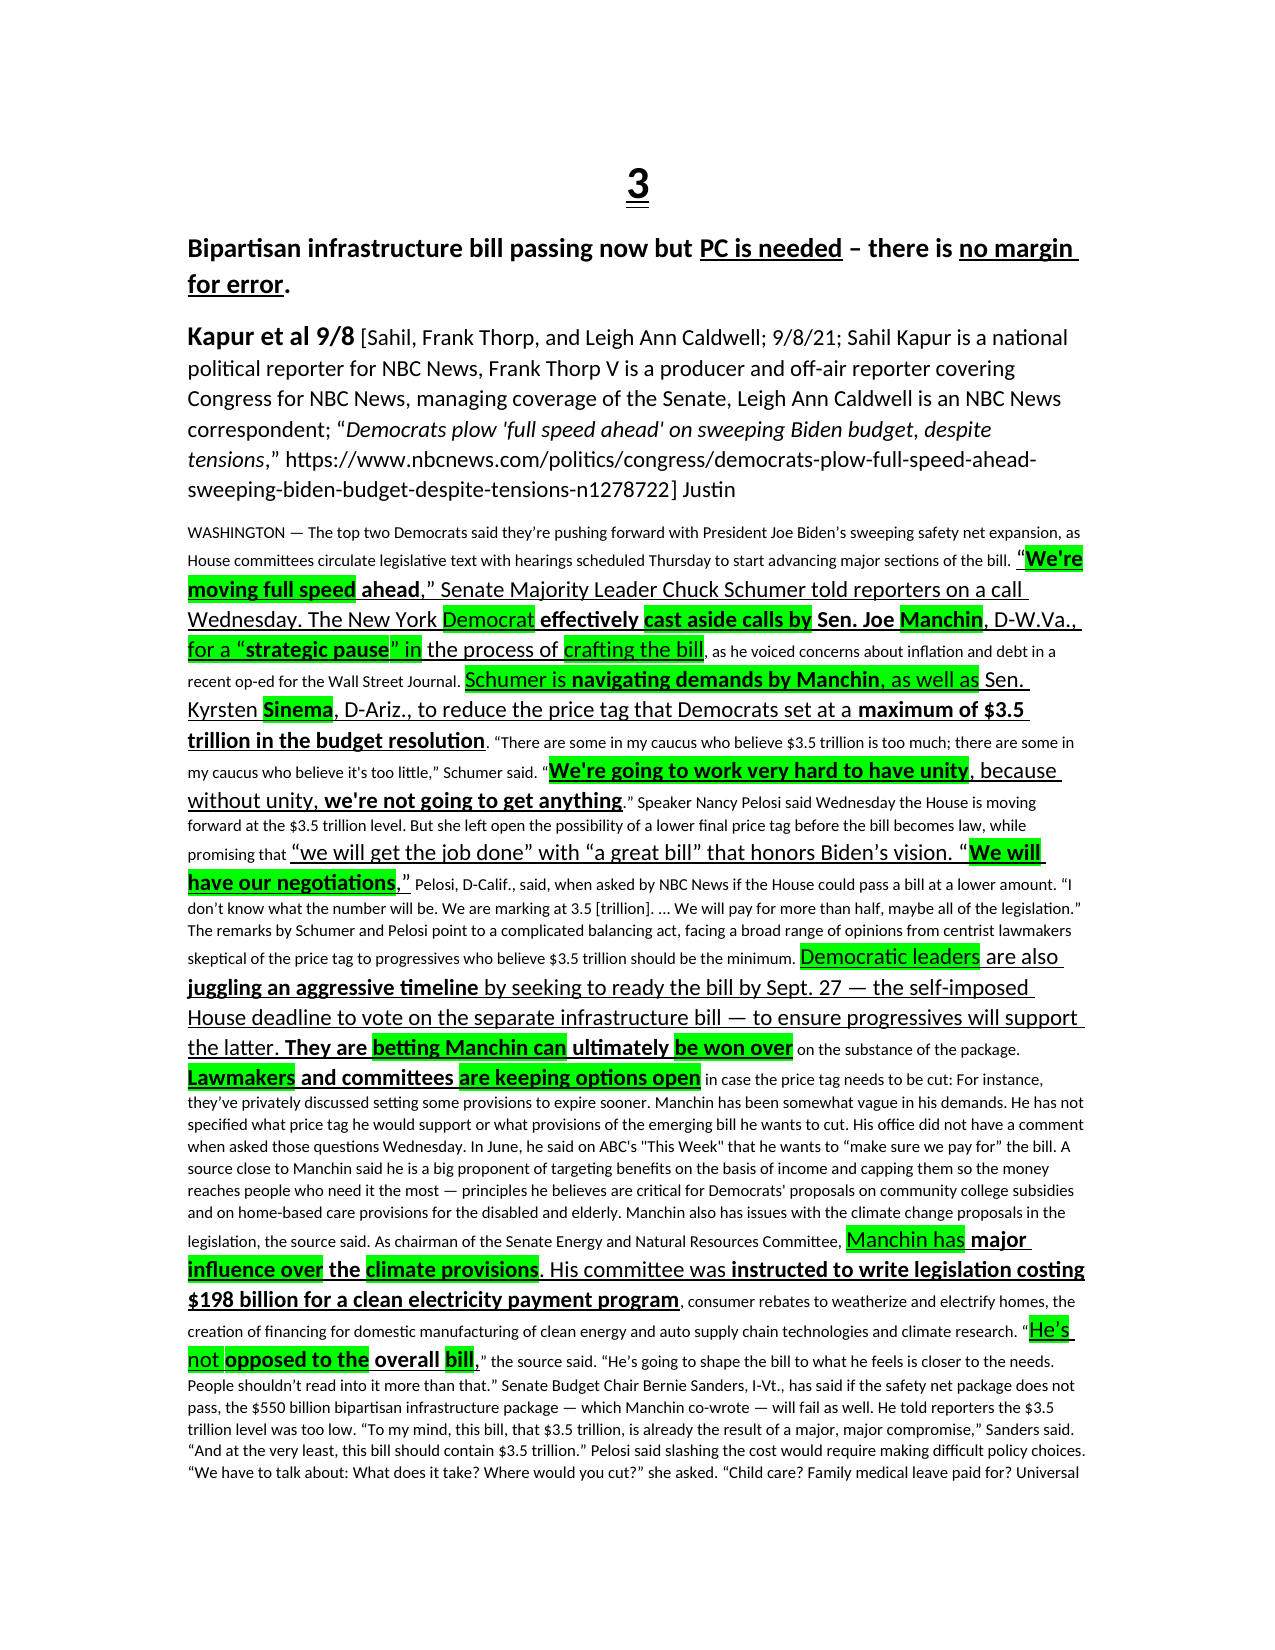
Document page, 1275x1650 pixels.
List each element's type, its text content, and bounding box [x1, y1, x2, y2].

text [187, 522, 1087, 1483]
subtitle 3 [187, 154, 1087, 210]
text Kapur et al 9/8 [Sahil, Frank Thorp, and Leigh Ann Caldwell; 9/8/21; Sahil Kapur is a national political reporter for NBC News, Frank Thorp V is a producer and off-air reporter covering Congress for NBC News, managing coverage of the Senate, Leigh Ann Caldwell is an NBC News correspondent; “Democrats plow 'full speed ahead' on sweeping Biden budget, despite tensions,” https://www.nbcnews.com/politics/congress/democrats-plow-full-speed-ahead-sweeping-biden-budget-despite-tensions-n1278722] Justin [187, 319, 1087, 503]
subtitle Bipartisan infrastructure bill passing now but PC is needed – there is no margin for error. [187, 231, 1087, 300]
